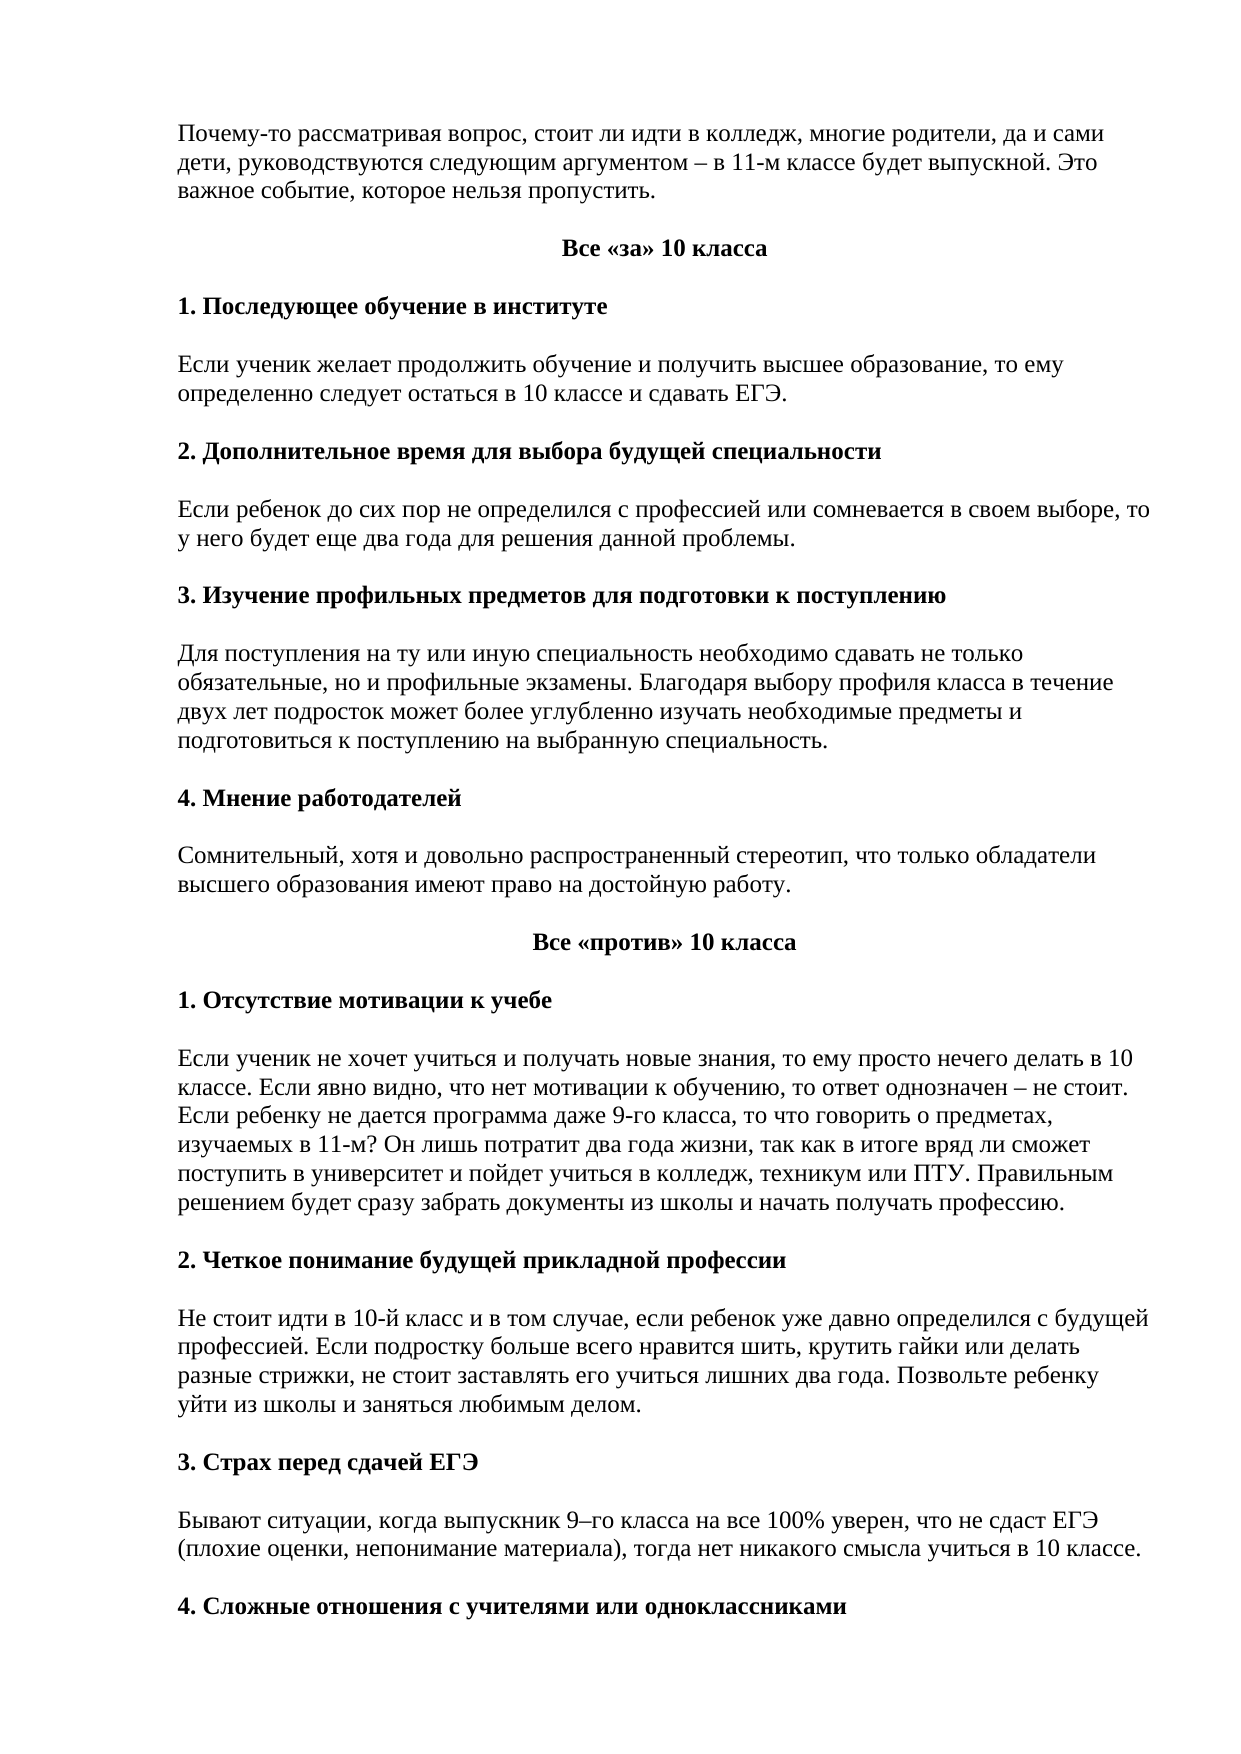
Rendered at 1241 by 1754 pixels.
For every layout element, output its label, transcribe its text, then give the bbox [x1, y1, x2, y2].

text Бывают ситуации, когда выпускник 9–го класса на все 100% уверен, что не сдаст ЕГЭ (плохие оценки, непонимание материала), тогда нет никакого смысла учиться в 10 классе. [177, 1505, 1152, 1562]
text Если ребенок до сих пор не определился с профессией или сомневается в своем выборе, то у него будет еще два года для решения данной проблемы. [177, 494, 1152, 551]
text 2. Четкое понимание будущей прикладной профессии [177, 1245, 1152, 1273]
text 3. Изучение профильных предметов для подготовки к поступлению [177, 581, 1152, 609]
text 3. Страх перед сдачей ЕГЭ [177, 1447, 1152, 1476]
text Если ученик не хочет учиться и получать новые знания, то ему просто нечего делать в 10 классе. Если явно видно, что нет мотивации к обучению, то ответ однозначен – не стоит. Если ребенку не дается программа даже 9-го класса, то что говорить о предметах, изучаемых в 11-м? Он лишь потратит два года жизни, так как в итоге вряд ли сможет поступить в университет и пойдет учиться в колледж, техникум или ПТУ. Правильным решением будет сразу забрать документы из школы и начать получать профессию. [177, 1043, 1152, 1216]
text 4. Сложные отношения с учителями или одноклассниками [177, 1591, 1152, 1620]
text Не стоит идти в 10-й класс и в том случае, если ребенок уже давно определился с будущей профессией. Если подростку больше всего нравится шить, крутить гайки или делать разные стрижки, не стоит заставлять его учиться лишних два года. Позвольте ребенку уйти из школы и заняться любимым делом. [177, 1303, 1152, 1418]
text Все «за» 10 класса [177, 233, 1152, 262]
text Сомнительный, хотя и довольно распространенный стереотип, что только обладатели высшего образования имеют право на достойную работу. [177, 841, 1152, 898]
text 1. Отсутствие мотивации к учебе [177, 985, 1152, 1014]
text 1. Последующее обучение в институте [177, 291, 1152, 320]
text 4. Мнение работодателей [177, 783, 1152, 811]
text Для поступления на ту или иную специальность необходимо сдавать не только обязательные, но и профильные экзамены. Благодаря выбору профиля класса в течение двух лет подросток может более углубленно изучать необходимые предметы и подготовиться к поступлению на выбранную специальность. [177, 638, 1152, 753]
text Если ученик желает продолжить обучение и получить высшее образование, то ему определенно следует остаться в 10 классе и сдавать ЕГЭ. [177, 349, 1152, 407]
text 2. Дополнительное время для выбора будущей специальности [177, 436, 1152, 465]
text Все «против» 10 класса [177, 927, 1152, 956]
text Почему-то рассматривая вопрос, стоит ли идти в колледж, многие родители, да и сами дети, руководствуются следующим аргументом – в 11-м классе будет выпускной. Это важное событие, которое нельзя пропустить. [177, 118, 1152, 204]
